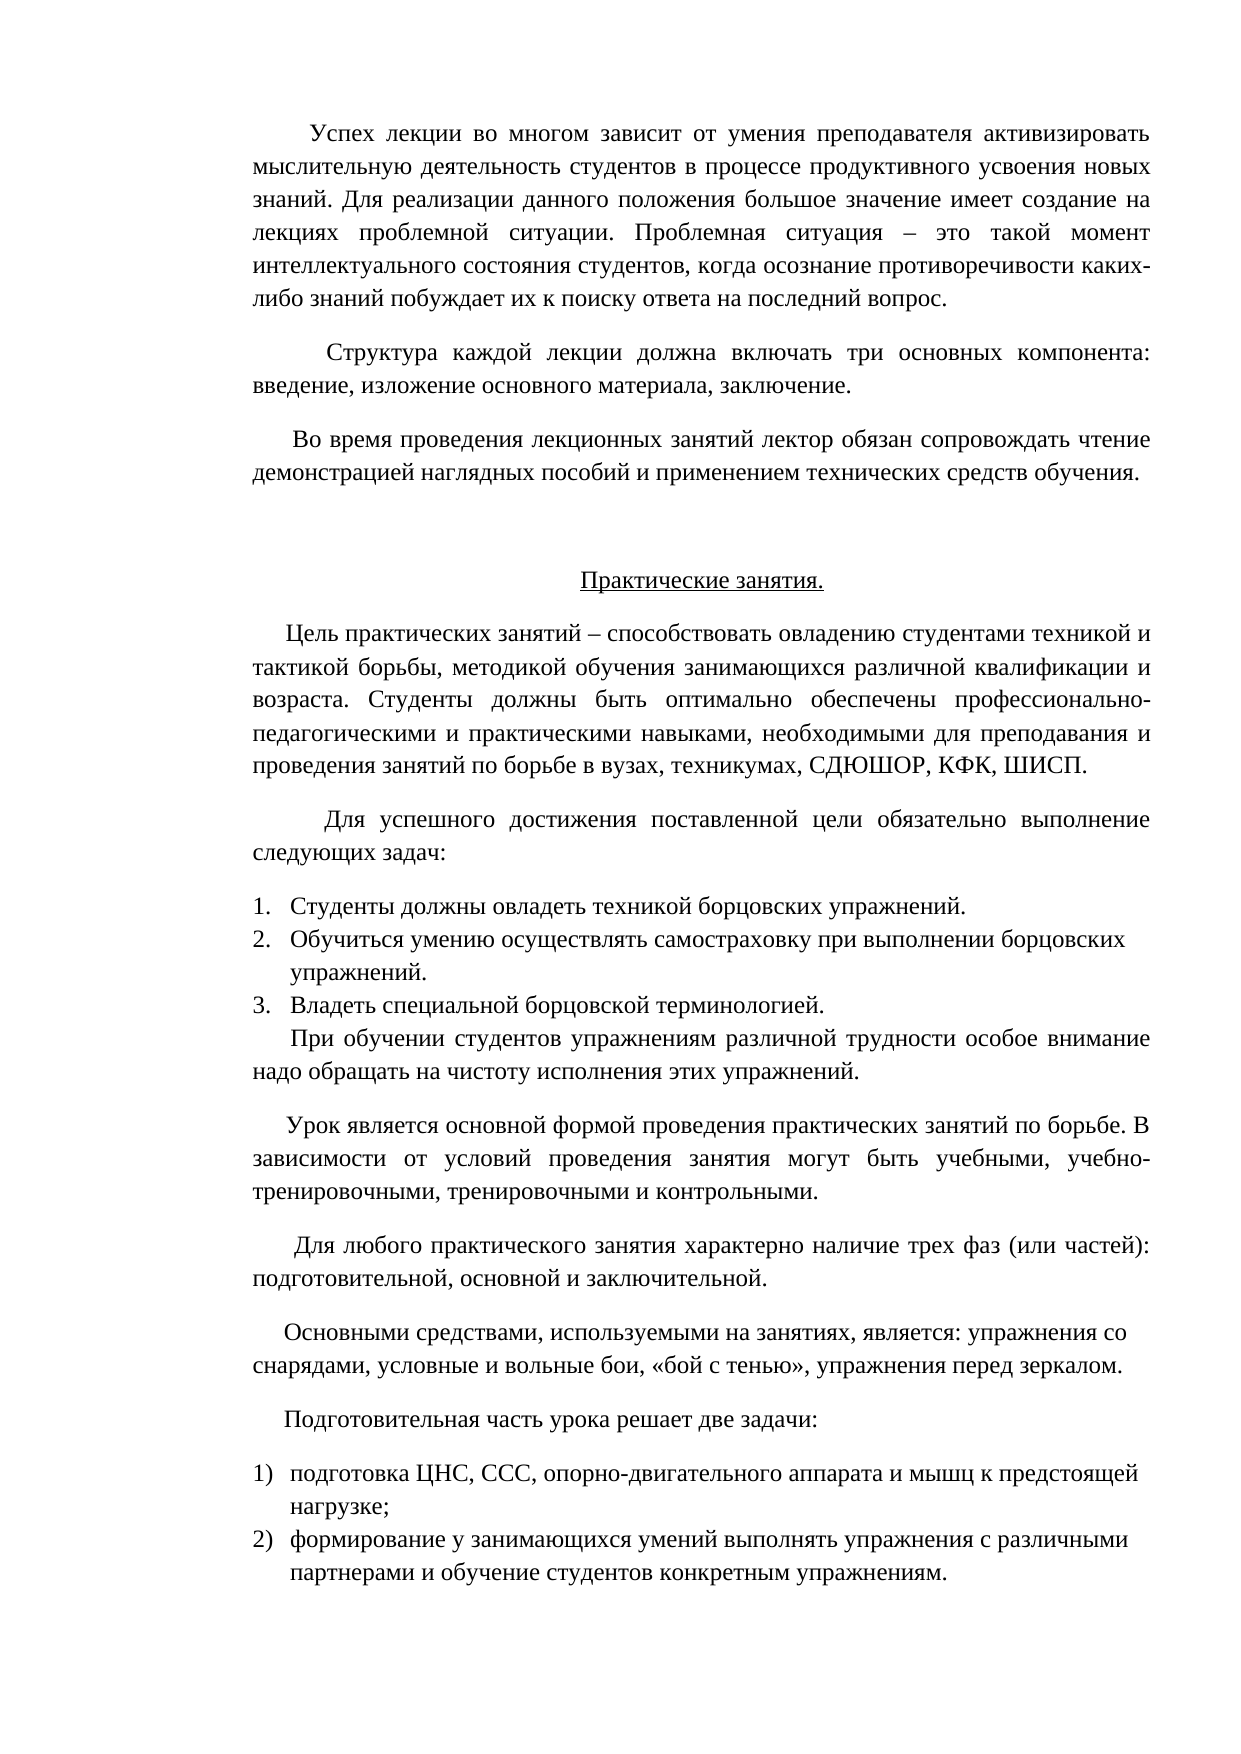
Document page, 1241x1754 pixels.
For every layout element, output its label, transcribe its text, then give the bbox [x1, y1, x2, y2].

text Во время проведения лекционных занятий лектор обязан сопровождать чтение демонстрацией наглядных пособий и применением технических средств обучения. [252, 424, 1152, 486]
list подготовка ЦНС, ССС, опорно-двигательного аппарата и мышц к предстоящей нагрузке; [252, 1458, 1152, 1519]
list Студенты должны овладеть техникой борцовских упражнений. [252, 891, 1152, 920]
text Успех лекции во многом зависит от умения преподавателя активизировать мыслительную деятельность студентов в процессе продуктивного усвоения новых знаний. Для реализации данного положения большое значение имеет создание на лекциях проблемной ситуации. Проблемная ситуация – это такой момент интеллектуального состояния студентов, когда осознание противоречивости каких-либо знаний побуждает их к поиску ответа на последний вопрос. [252, 118, 1152, 312]
text Практические занятия. [252, 565, 1152, 593]
text Для любого практического занятия характерно наличие трех фаз (или частей): подготовительной, основной и заключительной. [252, 1230, 1152, 1292]
text Для успешного достижения поставленной цели обязательно выполнение следующих задач: [252, 804, 1152, 866]
text Цель практических занятий – способствовать овладению студентами техникой и тактикой борьбы, методикой обучения занимающихся различной квалификации и возраста. Студенты должны быть оптимально обеспечены профессионально-педагогическими и практическими навыками, необходимыми для преподавания и проведения занятий по борьбе в вузах, техникумах, СДЮШОР, КФК, ШИСП. [252, 618, 1152, 779]
list Владеть специальной борцовской терминологией. [252, 990, 1152, 1019]
text Урок является основной формой проведения практических занятий по борьбе. В зависимости от условий проведения занятия могут быть учебными, учебно-тренировочными, тренировочными и контрольными. [252, 1110, 1152, 1205]
text Основными средствами, используемыми на занятиях, является: упражнения со снарядами, условные и вольные бои, «бой с тенью», упражнения перед зеркалом. [252, 1317, 1152, 1379]
list формирование у занимающихся умений выполнять упражнения с различными партнерами и обучение студентов конкретным упражнениям. [252, 1524, 1152, 1586]
list Обучиться умению осуществлять самостраховку при выполнении борцовских упражнений. [252, 924, 1152, 986]
text Подготовительная часть урока решает две задачи: [252, 1404, 1152, 1433]
text Структура каждой лекции должна включать три основных компонента: введение, изложение основного материала, заключение. [252, 337, 1152, 399]
text При обучении студентов упражнениям различной трудности особое внимание надо обращать на чистоту исполнения этих упражнений. [252, 1023, 1152, 1085]
